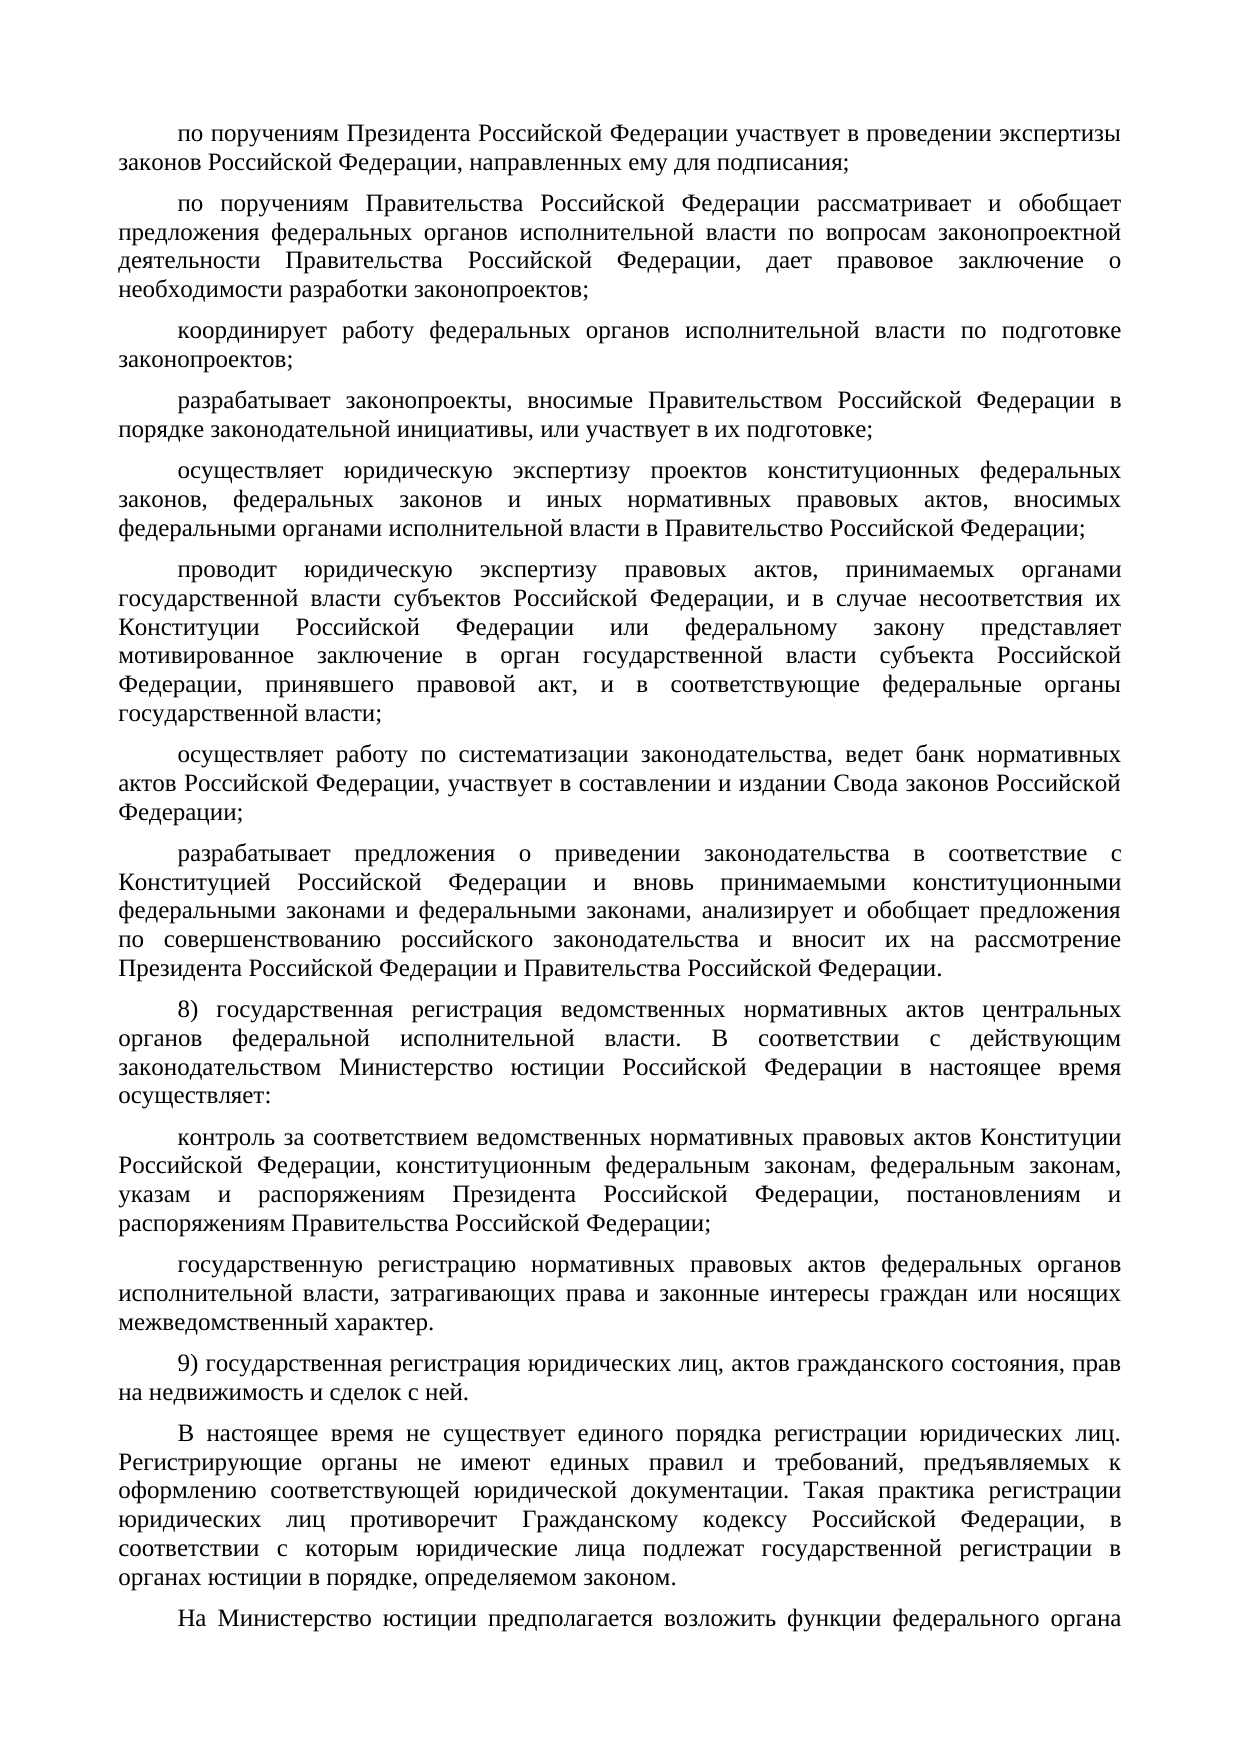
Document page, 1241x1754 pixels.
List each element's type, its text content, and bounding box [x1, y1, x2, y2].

text по поручениям Правительства Российской Федерации рассматривает и обобщает предложения федеральных органов исполнительной власти по вопросам законопроектной деятельности Правительства Российской Федерации, дает правовое заключение о необходимости разработки законопроектов; [118, 188, 1122, 303]
text по поручениям Президента Российской Федерации участвует в проведении экспертизы законов Российской Федерации, направленных ему для подписания; [118, 118, 1122, 176]
text осуществляет юридическую экспертизу проектов конституционных федеральных законов, федеральных законов и иных нормативных правовых актов, вносимых федеральными органами исполнительной власти в Правительство Российской Федерации; [118, 456, 1122, 542]
text разрабатывает предложения о приведении законодательства в соответствие с Конституцией Российской Федерации и вновь принимаемыми конституционными федеральными законами и федеральными законами, анализирует и обобщает предложения по совершенствованию российского законодательства и вносит их на рассмотрение Президента Российской Федерации и Правительства Российской Федерации. [118, 838, 1122, 982]
text контроль за соответствием ведомственных нормативных правовых актов Конституции Российской Федерации, конституционным федеральным законам, федеральным законам, указам и распоряжениям Президента Российской Федерации, постановлениям и распоряжениям Правительства Российской Федерации; [118, 1122, 1122, 1237]
text проводит юридическую экспертизу правовых актов, принимаемых органами государственной власти субъектов Российской Федерации, и в случае несоответствия их Конституции Российской Федерации или федеральному закону представляет мотивированное заключение в орган государственной власти субъекта Российской Федерации, принявшего правовой акт, и в соответствующие федеральные органы государственной власти; [118, 554, 1122, 727]
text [118, 1603, 1122, 1632]
text 8) государственная регистрация ведомственных нормативных актов центральных органов федеральной исполнительной власти. В соответствии с действующим законодательством Министерство юстиции Российской Федерации в настоящее время осуществляет: [118, 994, 1122, 1109]
text координирует работу федеральных органов исполнительной власти по подготовке законопроектов; [118, 316, 1122, 373]
text осуществляет работу по систематизации законодательства, ведет банк нормативных актов Российской Федерации, участвует в составлении и издании Свода законов Российской Федерации; [118, 739, 1122, 826]
text разрабатывает законопроекты, вносимые Правительством Российской Федерации в порядке законодательной инициативы, или участвует в их подготовке; [118, 386, 1122, 443]
text 9) государственная регистрация юридических лиц, актов гражданского состояния, прав на недвижимость и сделок с ней. [118, 1348, 1122, 1406]
text государственную регистрацию нормативных правовых актов федеральных органов исполнительной власти, затрагивающих права и законные интересы граждан или носящих межведомственный характер. [118, 1249, 1122, 1336]
text В настоящее время не существует единого порядка регистрации юридических лиц. Регистрирующие органы не имеют единых правил и требований, предъявляемых к оформлению соответствующей юридической документации. Такая практика регистрации юридических лиц противоречит Гражданскому кодексу Российской Федерации, в соответствии с которым юридические лица подлежат государственной регистрации в органах юстиции в порядке, определяемом законом. [118, 1418, 1122, 1591]
